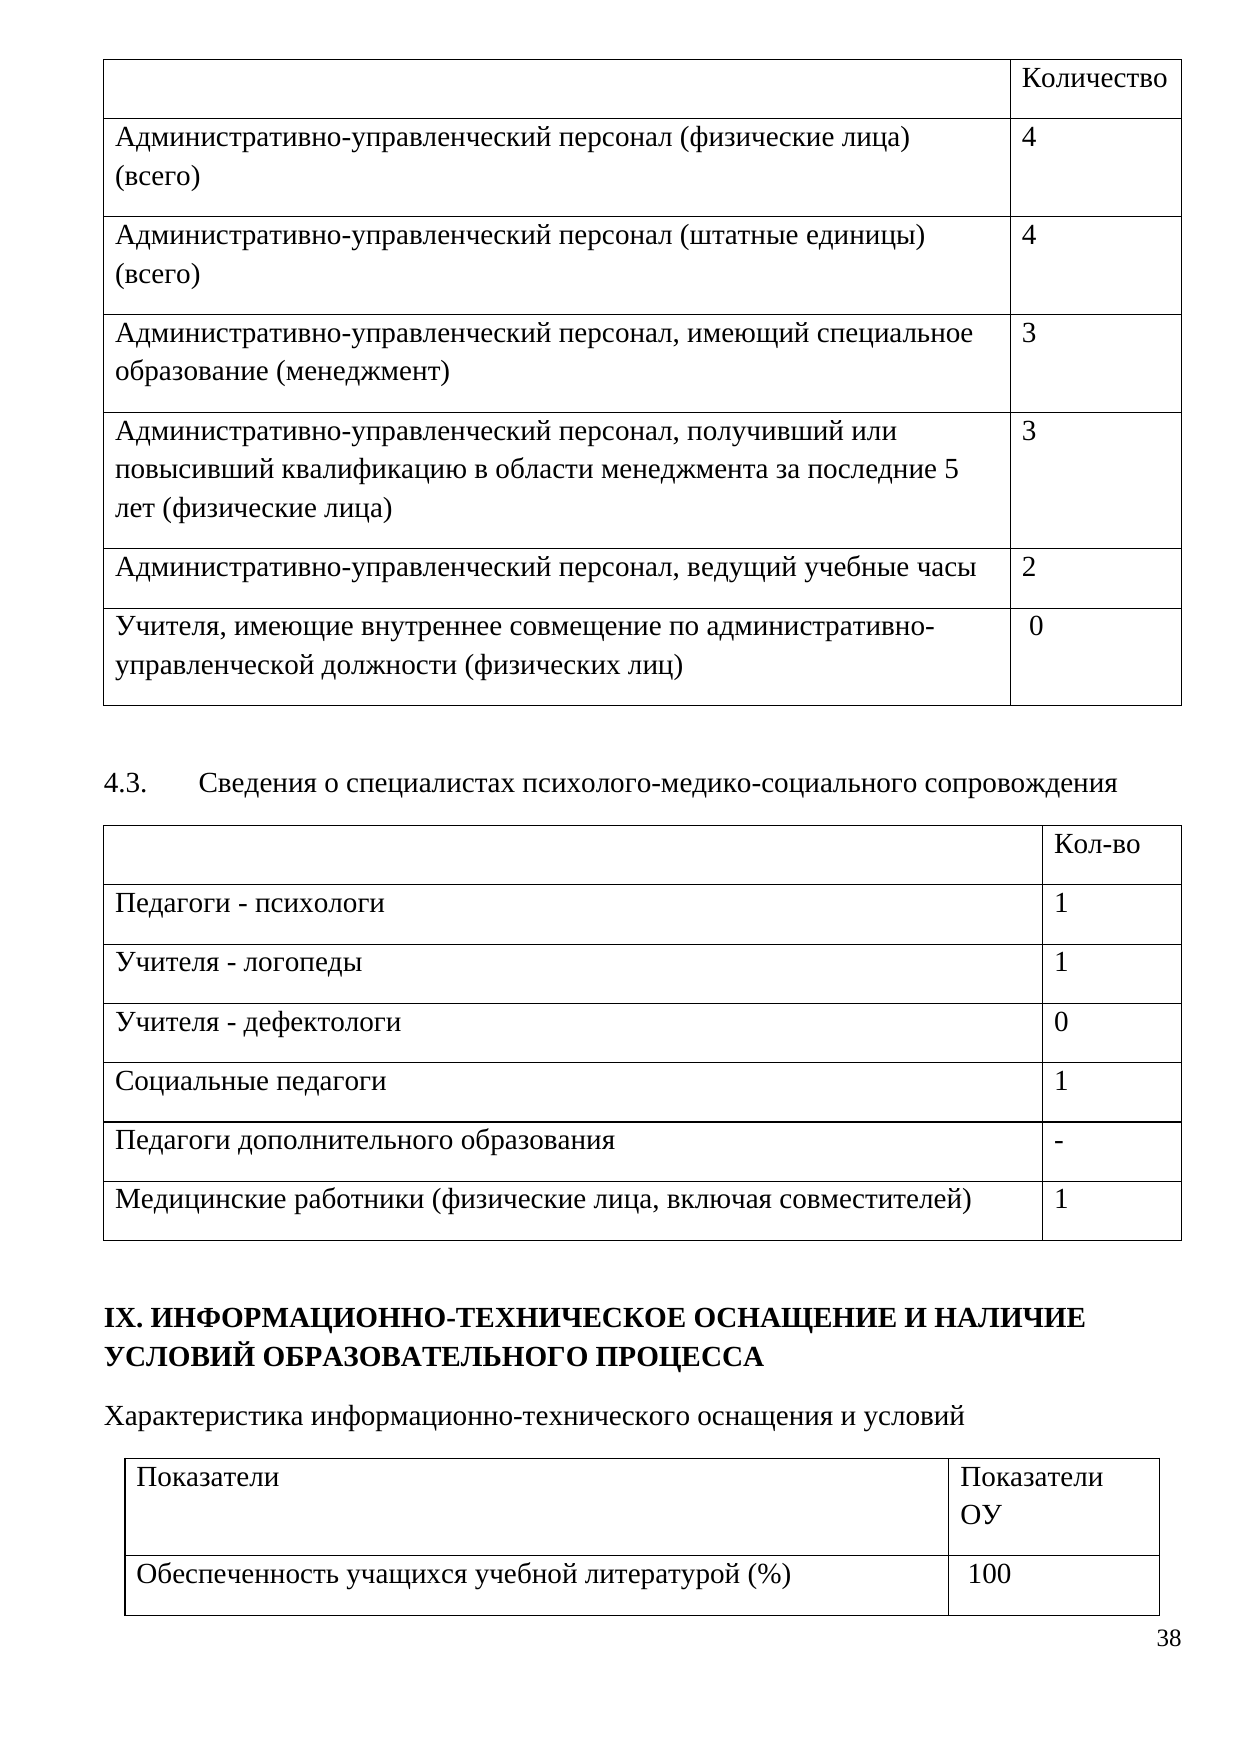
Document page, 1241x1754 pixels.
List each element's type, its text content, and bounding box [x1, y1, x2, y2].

table_header Количество [1011, 60, 1181, 118]
table_cell 1 [1043, 1063, 1181, 1121]
table_cell Учителя, имеющие внутреннее совмещение по административно-управленческой должности (физических лиц) [104, 609, 1010, 705]
table_header Показатели ОУ [949, 1459, 1159, 1555]
table_cell 1 [1043, 1182, 1181, 1240]
table_cell 4 [1011, 119, 1181, 216]
table_cell 3 [1011, 413, 1181, 548]
table_header [104, 60, 1010, 118]
table_cell 2 [1011, 549, 1181, 607]
text IX. ИНФОРМАЦИОННО-ТЕХНИЧЕСКОЕ ОСНАЩЕНИЕ И НАЛИЧИЕ УСЛОВИЙ ОБРАЗОВАТЕЛЬНОГО ПРОЦЕССА [103, 1300, 1181, 1372]
table_header Показатели [126, 1459, 948, 1555]
table_cell 0 [1043, 1004, 1181, 1062]
table_cell 3 [1011, 315, 1181, 412]
table_cell 4 [1011, 217, 1181, 314]
table_cell Социальные педагоги [104, 1063, 1042, 1121]
table_cell Административно-управленческий персонал (физические лица) (всего) [104, 119, 1010, 216]
table_cell Административно-управленческий персонал, имеющий специальное образование (менеджмент) [104, 315, 1010, 412]
table_cell Учителя - логопеды [104, 945, 1042, 1003]
table_cell 1 [1043, 945, 1181, 1003]
table_cell Административно-управленческий персонал, получивший или повысивший квалификацию в области менеджмента за последние 5 лет (физические лица) [104, 413, 1010, 548]
table_cell Педагоги дополнительного образования [104, 1123, 1042, 1181]
text 4.3. Сведения о специалистах психолого-медико-социального сопровождения [103, 766, 1181, 799]
table_cell - [1043, 1123, 1181, 1181]
table_cell Медицинские работники (физические лица, включая совместителей) [104, 1182, 1042, 1240]
table_cell 100 [949, 1556, 1159, 1615]
table_cell Административно-управленческий персонал, ведущий учебные часы [104, 549, 1010, 607]
table_cell 0 [1011, 609, 1181, 705]
table_cell 1 [1043, 885, 1181, 943]
table_cell Педагоги - психологи [104, 885, 1042, 943]
table_cell Учителя - дефектологи [104, 1004, 1042, 1062]
table_cell Административно-управленческий персонал (штатные единицы) (всего) [104, 217, 1010, 314]
table_header Кол-во [1043, 826, 1181, 884]
table_header [104, 826, 1042, 884]
text Характеристика информационно-технического оснащения и условий [103, 1398, 1181, 1432]
table_cell Обеспеченность учащихся учебной литературой (%) [126, 1556, 948, 1615]
